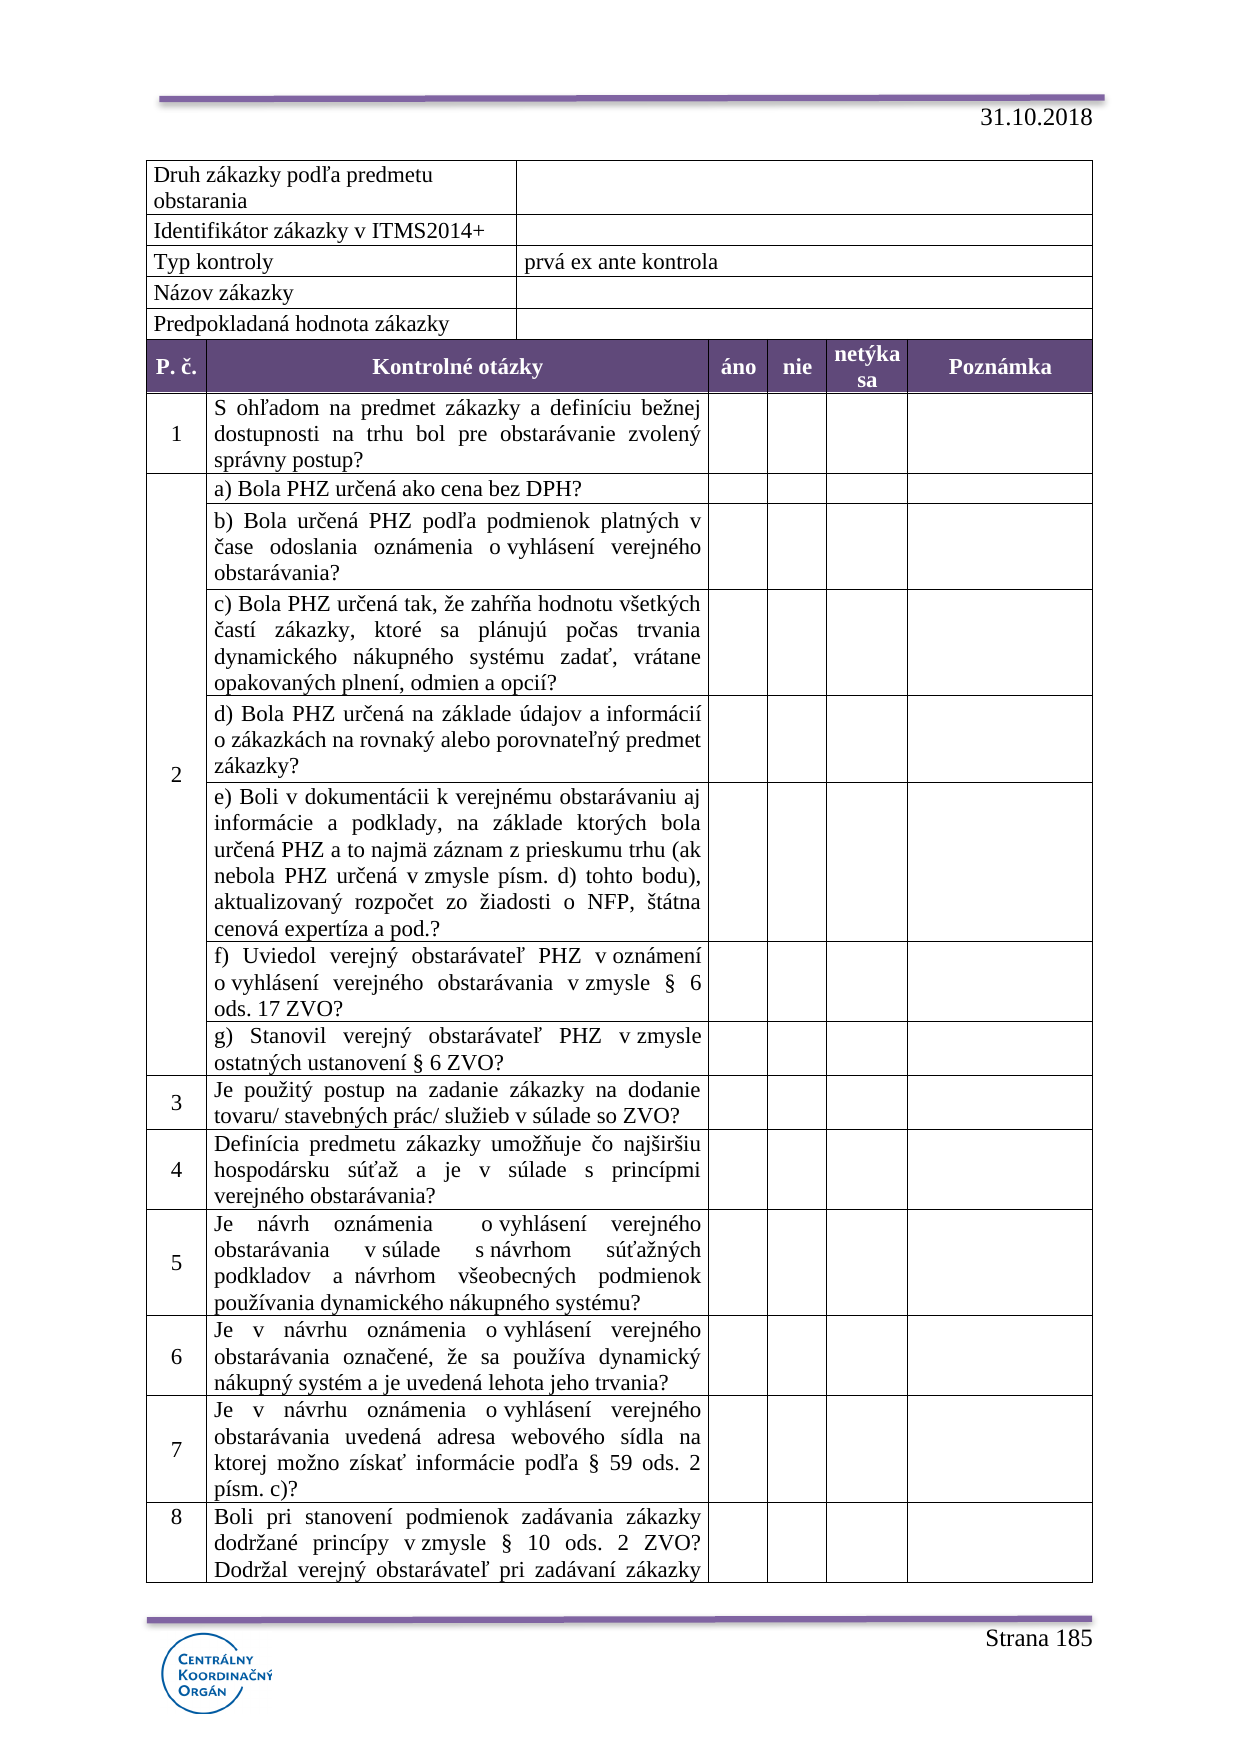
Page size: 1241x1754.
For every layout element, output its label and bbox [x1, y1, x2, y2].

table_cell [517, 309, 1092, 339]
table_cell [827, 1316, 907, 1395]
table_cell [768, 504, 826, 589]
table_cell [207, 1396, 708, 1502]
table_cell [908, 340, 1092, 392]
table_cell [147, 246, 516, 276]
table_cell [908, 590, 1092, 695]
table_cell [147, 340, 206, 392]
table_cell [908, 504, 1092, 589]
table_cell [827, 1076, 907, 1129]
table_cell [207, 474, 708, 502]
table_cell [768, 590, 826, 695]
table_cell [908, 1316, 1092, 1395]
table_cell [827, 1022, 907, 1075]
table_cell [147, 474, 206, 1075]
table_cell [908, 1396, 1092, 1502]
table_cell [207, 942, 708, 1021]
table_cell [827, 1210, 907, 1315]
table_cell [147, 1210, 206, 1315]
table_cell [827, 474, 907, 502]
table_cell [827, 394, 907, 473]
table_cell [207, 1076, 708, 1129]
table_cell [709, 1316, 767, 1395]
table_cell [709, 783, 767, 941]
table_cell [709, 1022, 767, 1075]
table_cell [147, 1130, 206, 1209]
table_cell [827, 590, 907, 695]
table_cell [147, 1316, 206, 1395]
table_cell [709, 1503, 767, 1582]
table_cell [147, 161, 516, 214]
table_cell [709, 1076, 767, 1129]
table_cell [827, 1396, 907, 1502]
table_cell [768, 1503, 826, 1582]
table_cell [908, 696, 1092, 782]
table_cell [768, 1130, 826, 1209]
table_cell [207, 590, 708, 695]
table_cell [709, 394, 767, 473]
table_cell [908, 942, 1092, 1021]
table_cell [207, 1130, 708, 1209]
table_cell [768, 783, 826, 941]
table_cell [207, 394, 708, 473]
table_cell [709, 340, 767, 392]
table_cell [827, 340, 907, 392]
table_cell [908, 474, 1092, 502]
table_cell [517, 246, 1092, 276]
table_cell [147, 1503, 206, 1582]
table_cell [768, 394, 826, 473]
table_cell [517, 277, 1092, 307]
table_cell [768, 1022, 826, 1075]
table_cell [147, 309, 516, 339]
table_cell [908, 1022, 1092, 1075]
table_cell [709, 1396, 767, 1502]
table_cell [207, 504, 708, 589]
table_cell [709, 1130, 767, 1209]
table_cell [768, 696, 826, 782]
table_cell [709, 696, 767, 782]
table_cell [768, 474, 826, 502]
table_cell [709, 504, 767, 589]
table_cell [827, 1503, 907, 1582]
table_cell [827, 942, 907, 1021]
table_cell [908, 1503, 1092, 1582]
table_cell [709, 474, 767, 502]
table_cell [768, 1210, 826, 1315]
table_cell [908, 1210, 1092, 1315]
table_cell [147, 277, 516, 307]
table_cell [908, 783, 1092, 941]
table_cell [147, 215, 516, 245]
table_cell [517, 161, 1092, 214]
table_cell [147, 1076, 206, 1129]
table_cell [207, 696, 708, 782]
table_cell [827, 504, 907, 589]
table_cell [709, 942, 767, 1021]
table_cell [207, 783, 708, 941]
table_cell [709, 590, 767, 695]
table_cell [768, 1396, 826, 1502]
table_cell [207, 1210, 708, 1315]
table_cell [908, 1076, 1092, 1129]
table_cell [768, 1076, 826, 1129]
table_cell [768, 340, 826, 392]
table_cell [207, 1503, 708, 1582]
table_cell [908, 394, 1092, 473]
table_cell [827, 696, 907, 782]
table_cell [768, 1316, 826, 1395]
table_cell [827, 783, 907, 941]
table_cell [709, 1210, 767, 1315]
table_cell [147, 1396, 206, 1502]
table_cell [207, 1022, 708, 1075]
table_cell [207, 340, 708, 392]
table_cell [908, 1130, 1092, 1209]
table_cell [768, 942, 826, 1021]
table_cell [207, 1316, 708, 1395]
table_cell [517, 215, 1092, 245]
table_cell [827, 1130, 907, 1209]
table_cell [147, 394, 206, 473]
picture [159, 1631, 272, 1713]
